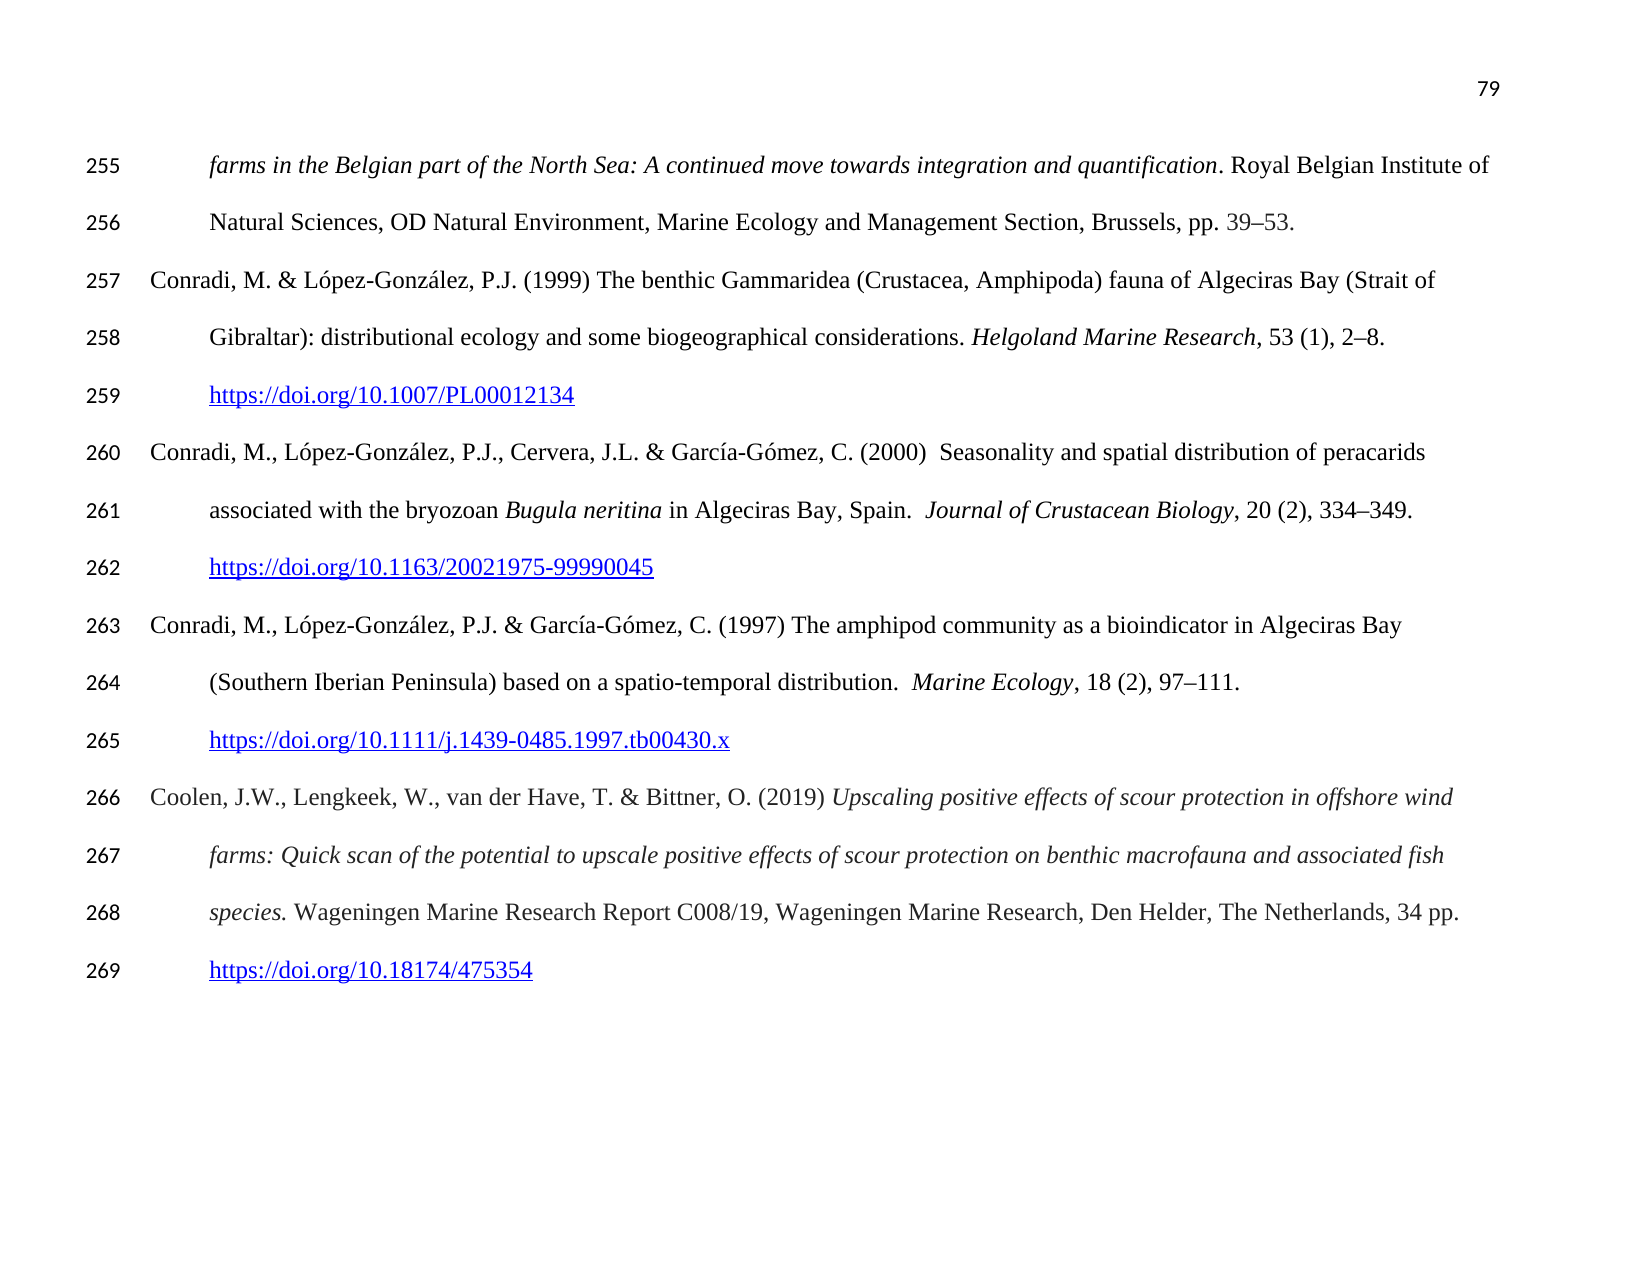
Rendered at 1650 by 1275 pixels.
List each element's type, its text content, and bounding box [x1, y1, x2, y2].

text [150, 150, 1500, 236]
text https://doi.org/10.1163/20021975-99990045 [150, 552, 1500, 581]
text Conradi, M., López-González, P.J. & García-Gómez, C. (1997) The amphipod community as a bioindicator in Algeciras Bay (Southern Iberian Peninsula) based on a spatio-temporal distribution. Marine Ecology, 18 (2), 97–111. [150, 610, 1500, 696]
text https://doi.org/10.18174/475354 [150, 955, 1500, 984]
text Coolen, J.W., Lengkeek, W., van der Have, T. & Bittner, O. (2019) Upscaling positive effects of scour protection in offshore wind farms: Quick scan of the potential to upscale positive effects of scour protection on benthic macrofauna and associated fish species. Wageningen Marine Research Report C008/19, Wageningen Marine Research, Den Helder, The Netherlands, 34 pp. [150, 782, 1500, 926]
text https://doi.org/10.1111/j.1439-0485.1997.tb00430.x [150, 725, 1500, 754]
text Conradi, M., López-González, P.J., Cervera, J.L. & García-Gómez, C. (2000) Seasonality and spatial distribution of peracarids associated with the bryozoan Bugula neritina in Algeciras Bay, Spain. Journal of Crustacean Biology, 20 (2), 334–349. [150, 437, 1500, 524]
text https://doi.org/10.1007/PL00012134 [150, 380, 1500, 409]
text Conradi, M. & López-González, P.J. (1999) The benthic Gammaridea (Crustacea, Amphipoda) fauna of Algeciras Bay (Strait of Gibraltar): distributional ecology and some biogeographical considerations. Helgoland Marine Research, 53 (1), 2–8. [150, 265, 1500, 351]
